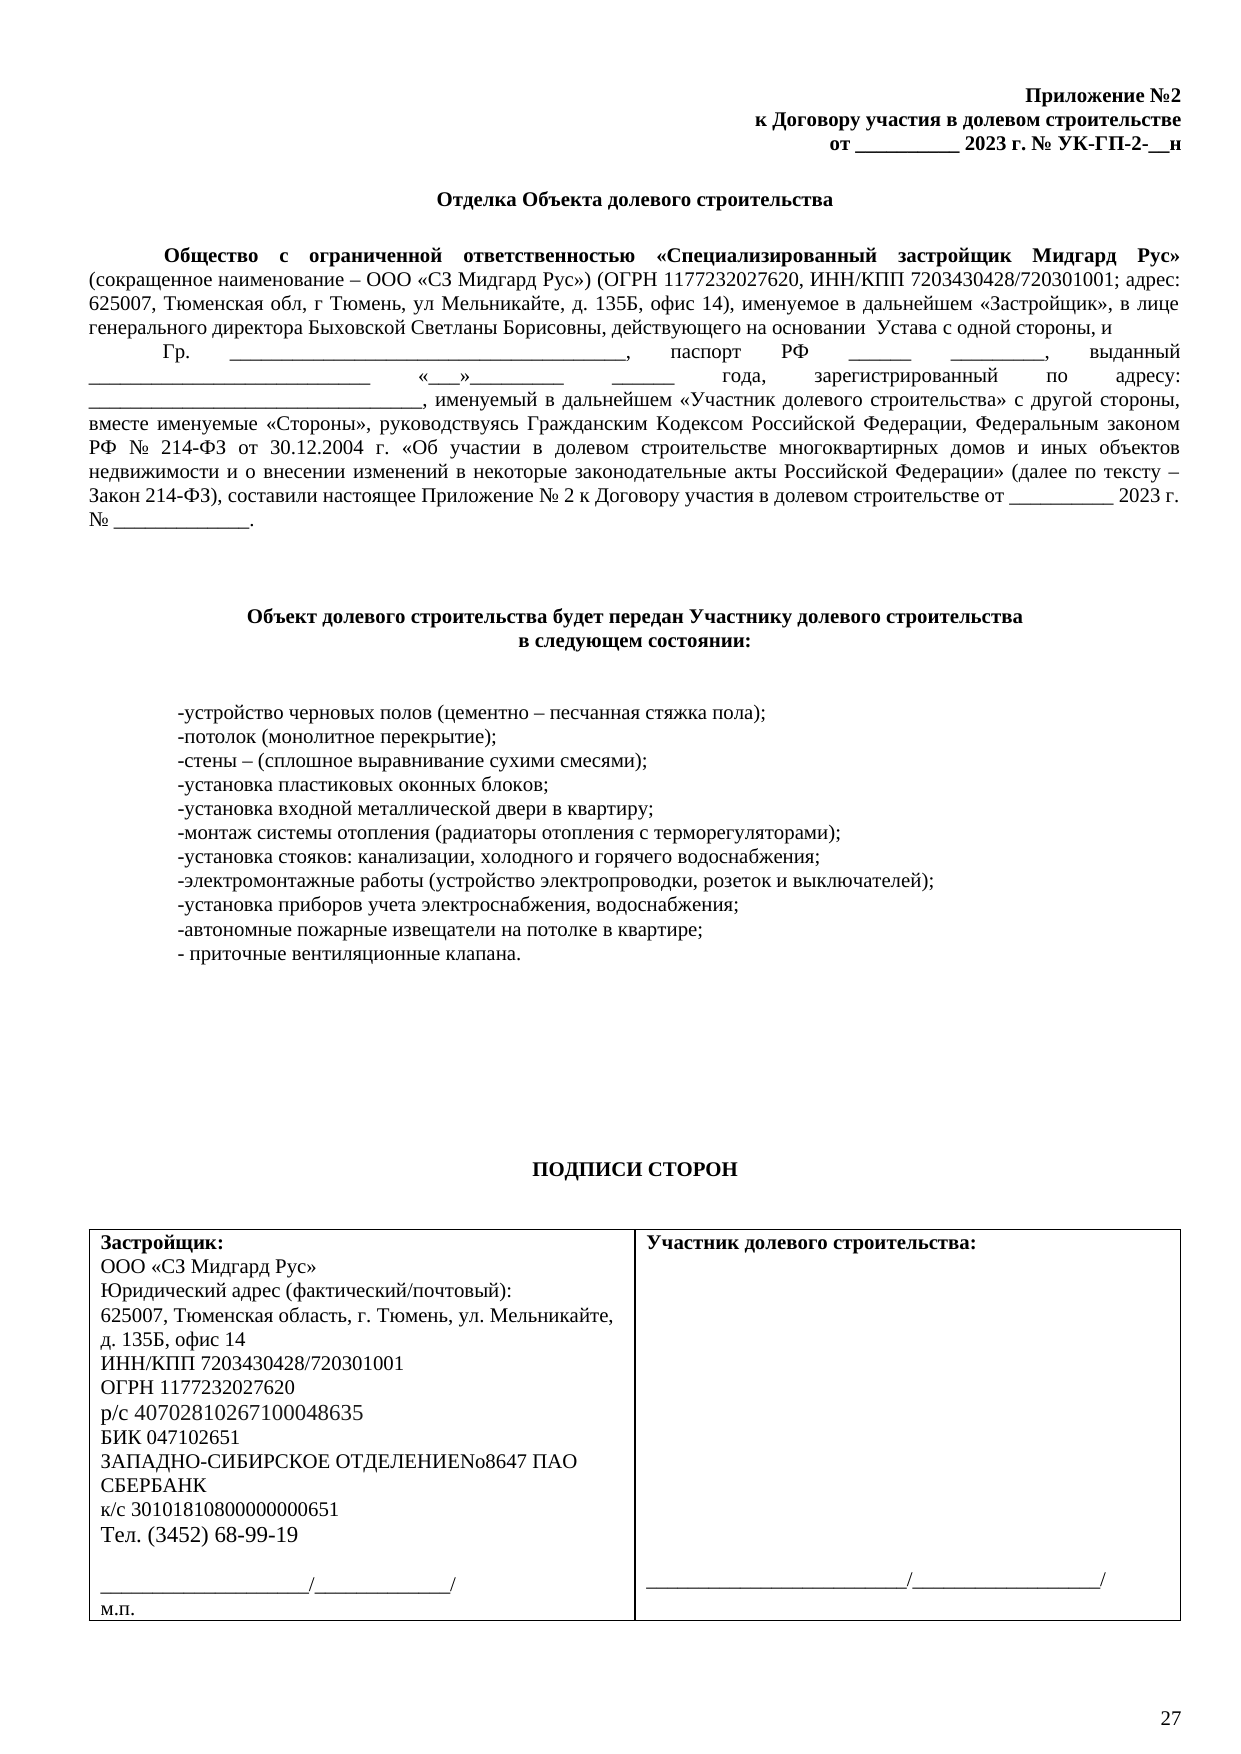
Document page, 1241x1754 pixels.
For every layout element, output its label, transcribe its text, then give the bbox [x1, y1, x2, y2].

text -установка приборов учета электроснабжения, водоснабжения; [89, 892, 1181, 916]
text Приложение №2 [89, 83, 1181, 107]
text -установка входной металлической двери в квартиру; [89, 796, 1181, 820]
table_header Застройщик: ООО «СЗ Мидгард Рус» Юридический адрес (фактический/почтовый): 625007, Тюменская область, г. Тюмень, ул. Мельникайте, д. 135Б, офис 14 ИНН/КПП 7203430428/720301001 ОГРН 1177232027620 р/с 40702810267100048635 БИК 047102651 ЗАПАДНО-СИБИРСКОЕ ОТДЕЛЕНИЕNo8647 ПАО СБЕРБАНК к/с 30101810800000000651 Тел. (3452) 68-99-19 ____________________/_____________/ м.п. [90, 1230, 634, 1620]
text ПОДПИСИ СТОРОН [89, 1157, 1181, 1181]
text Отделка Объекта долевого строительства [89, 184, 1181, 212]
text -установка пластиковых оконных блоков; [89, 772, 1181, 796]
text -автономные пожарные извещатели на потолке в квартире; [89, 916, 1181, 941]
text -устройство черновых полов (цементно – песчанная стяжка пола); [89, 700, 1181, 724]
text к Договору участия в долевом строительстве [89, 107, 1181, 131]
text -стены – (сплошное выравнивание сухими смесями); [89, 748, 1181, 772]
text -потолок (монолитное перекрытие); [89, 724, 1181, 748]
text Гр. ______________________________________, паспорт РФ ______ _________, выданный ___________________________ «___»_________ ______ года, зарегистрированный по адресу: ________________________________, именуемый в дальнейшем «Участник долевого строительства» с другой стороны, вместе именуемые «Стороны», руководствуясь Гражданским Кодексом Российской Федерации, Федеральным законом РФ № 214-ФЗ от 30.12.2004 г. «Об участии в долевом строительстве многоквартирных домов и иных объектов недвижимости и о внесении изменений в некоторые законодательные акты Российской Федерации» (далее по тексту – Закон 214-ФЗ), составили настоящее Приложение № 2 к Договору участия в долевом строительстве от __________ 2023 г. № _____________. [89, 339, 1181, 531]
text -монтаж системы отопления (радиаторы отопления с терморегуляторами); [89, 820, 1181, 844]
text -электромонтажные работы (устройство электропроводки, розеток и выключателей); [89, 868, 1181, 892]
text -установка стояков: канализации, холодного и горячего водоснабжения; [89, 844, 1181, 868]
text - приточные вентиляционные клапана. [89, 941, 1181, 964]
text от __________ 2023 г. № УК-ГП-2-__н [89, 131, 1181, 155]
text Общество с ограниченной ответственностью «Специализированный застройщик Мидгард Рус» (сокращенное наименование – ООО «СЗ Мидгард Рус») (ОГРН 1177232027620, ИНН/КПП 7203430428/720301001; адрес: 625007, Тюменская обл, г Тюмень, ул Мельникайте, д. 135Б, офис 14), именуемое в дальнейшем «Застройщик», в лице генерального директора Быховской Светланы Борисовны, действующего на основании Устава с одной стороны, и [89, 243, 1181, 339]
text Объект долевого строительства будет передан Участнику долевого строительства [89, 604, 1181, 628]
text в следующем состоянии: [89, 628, 1181, 652]
table_header Участник долевого строительства: _________________________/__________________/ [636, 1230, 1180, 1620]
